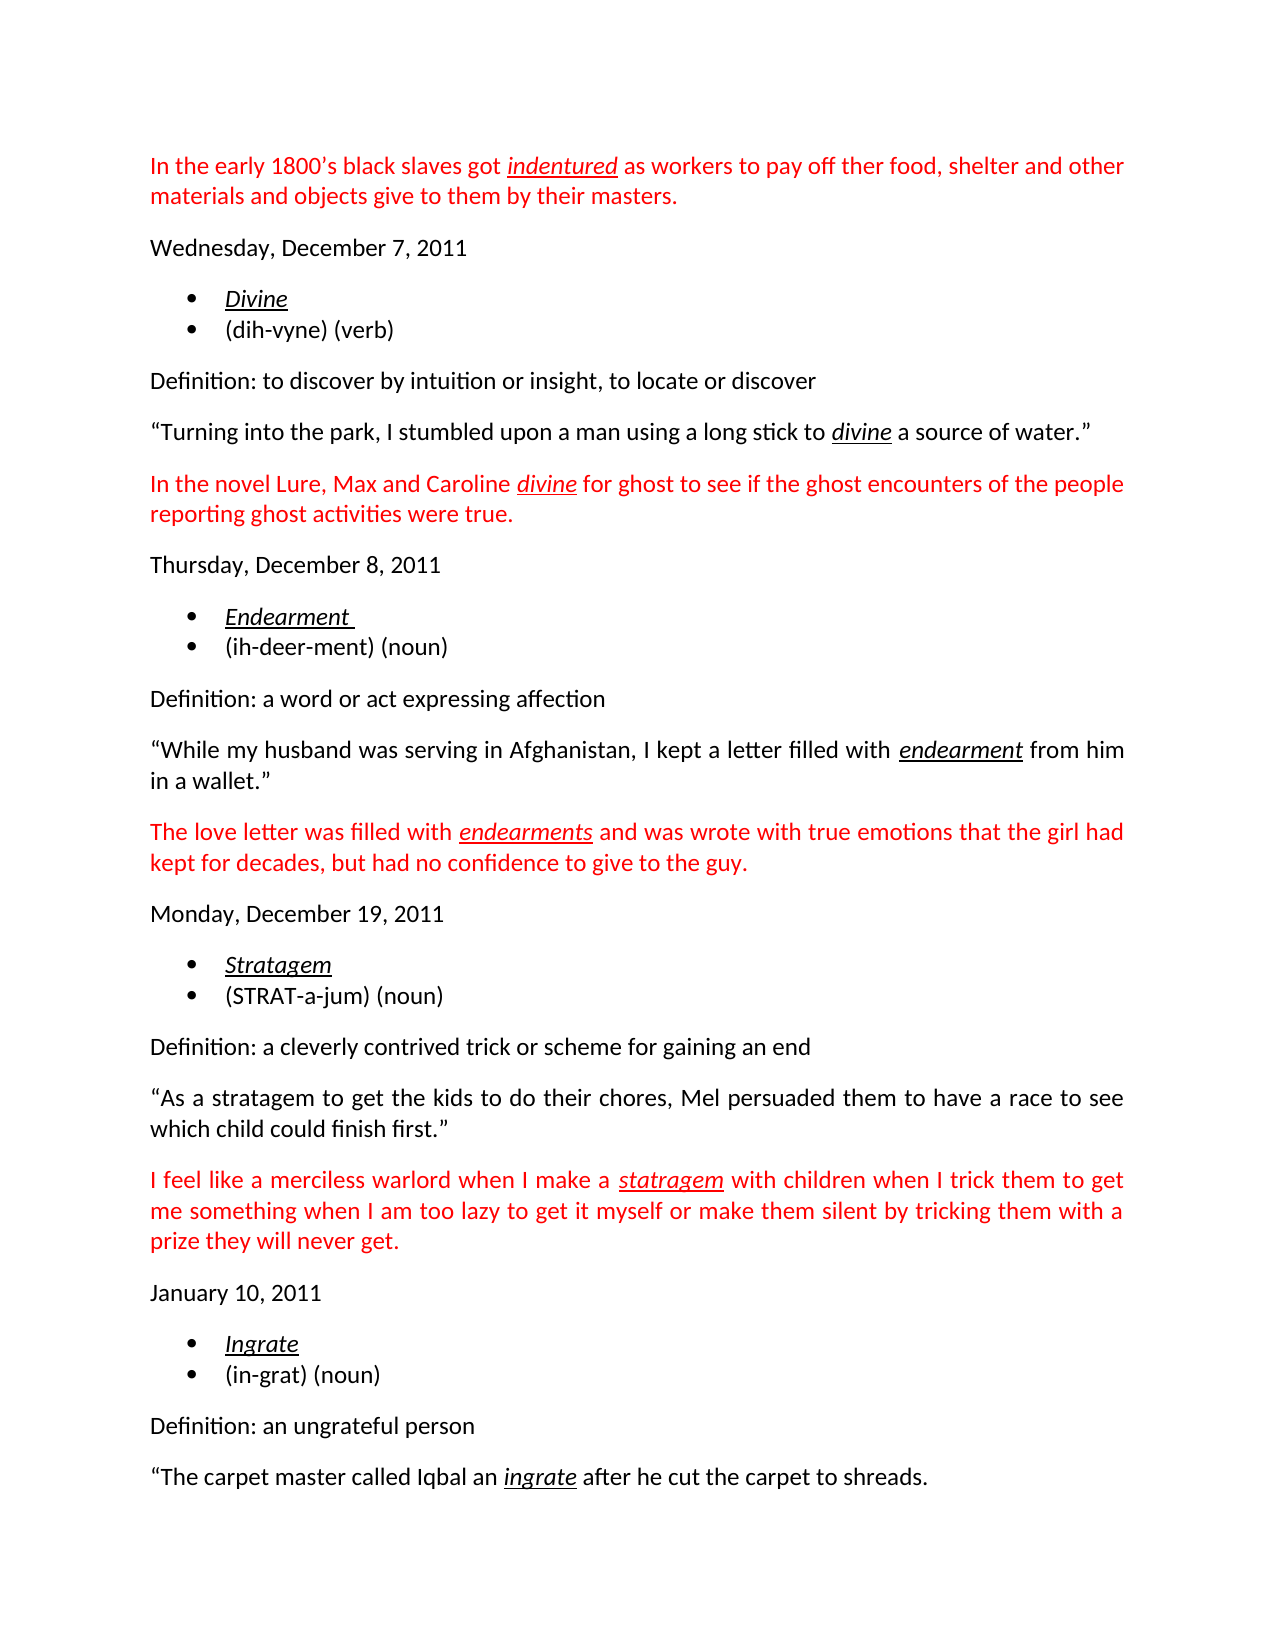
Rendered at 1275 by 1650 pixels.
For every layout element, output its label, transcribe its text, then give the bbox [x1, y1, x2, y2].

list Ingrate [187, 1328, 1125, 1359]
text Definition: to discover by intuition or insight, to locate or discover [150, 365, 1125, 396]
list (dih-vyne) (verb) [187, 314, 1125, 344]
list (ih-deer-ment) (noun) [187, 632, 1125, 662]
list (STRAT-a-jum) (noun) [187, 980, 1125, 1010]
text Definition: a cleverly contrived trick or scheme for gaining an end [150, 1031, 1125, 1062]
text Wednesday, December 7, 2011 [150, 232, 1125, 262]
text I feel like a merciless warlord when I make a statragem with children when I trick them to get me something when I am too lazy to get it myself or make them silent by tricking them with a prize they will never get. [150, 1164, 1125, 1256]
text “As a stratagem to get the kids to do their chores, Mel persuaded them to have a race to see which child could finish first.” [150, 1083, 1125, 1144]
text Monday, December 19, 2011 [150, 898, 1125, 928]
text Definition: a word or act expressing affection [150, 683, 1125, 713]
text “While my husband was serving in Afghanistan, I kept a letter filled with endearment from him in a wallet.” [150, 734, 1125, 795]
list Divine [187, 283, 1125, 314]
list (in-grat) (noun) [187, 1359, 1125, 1389]
text “Turning into the park, I stumbled upon a man using a long stick to divine a source of water.” [150, 416, 1125, 447]
text January 10, 2011 [150, 1277, 1125, 1307]
list Stratagem [187, 949, 1125, 980]
list Endearment [187, 601, 1125, 632]
text Thursday, December 8, 2011 [150, 550, 1125, 580]
text “The carpet master called Iqbal an ingrate after he cut the carpet to shreads. [150, 1461, 1125, 1492]
text The love letter was filled with endearments and was wrote with true emotions that the girl had kept for decades, but had no confidence to give to the guy. [150, 816, 1125, 877]
text In the novel Lure, Max and Caroline divine for ghost to see if the ghost encounters of the people reporting ghost activities were true. [150, 468, 1125, 529]
text Definition: an ungrateful person [150, 1410, 1125, 1441]
text In the early 1800’s black slaves got indentured as workers to pay off ther food, shelter and other materials and objects give to them by their masters. [150, 150, 1125, 211]
